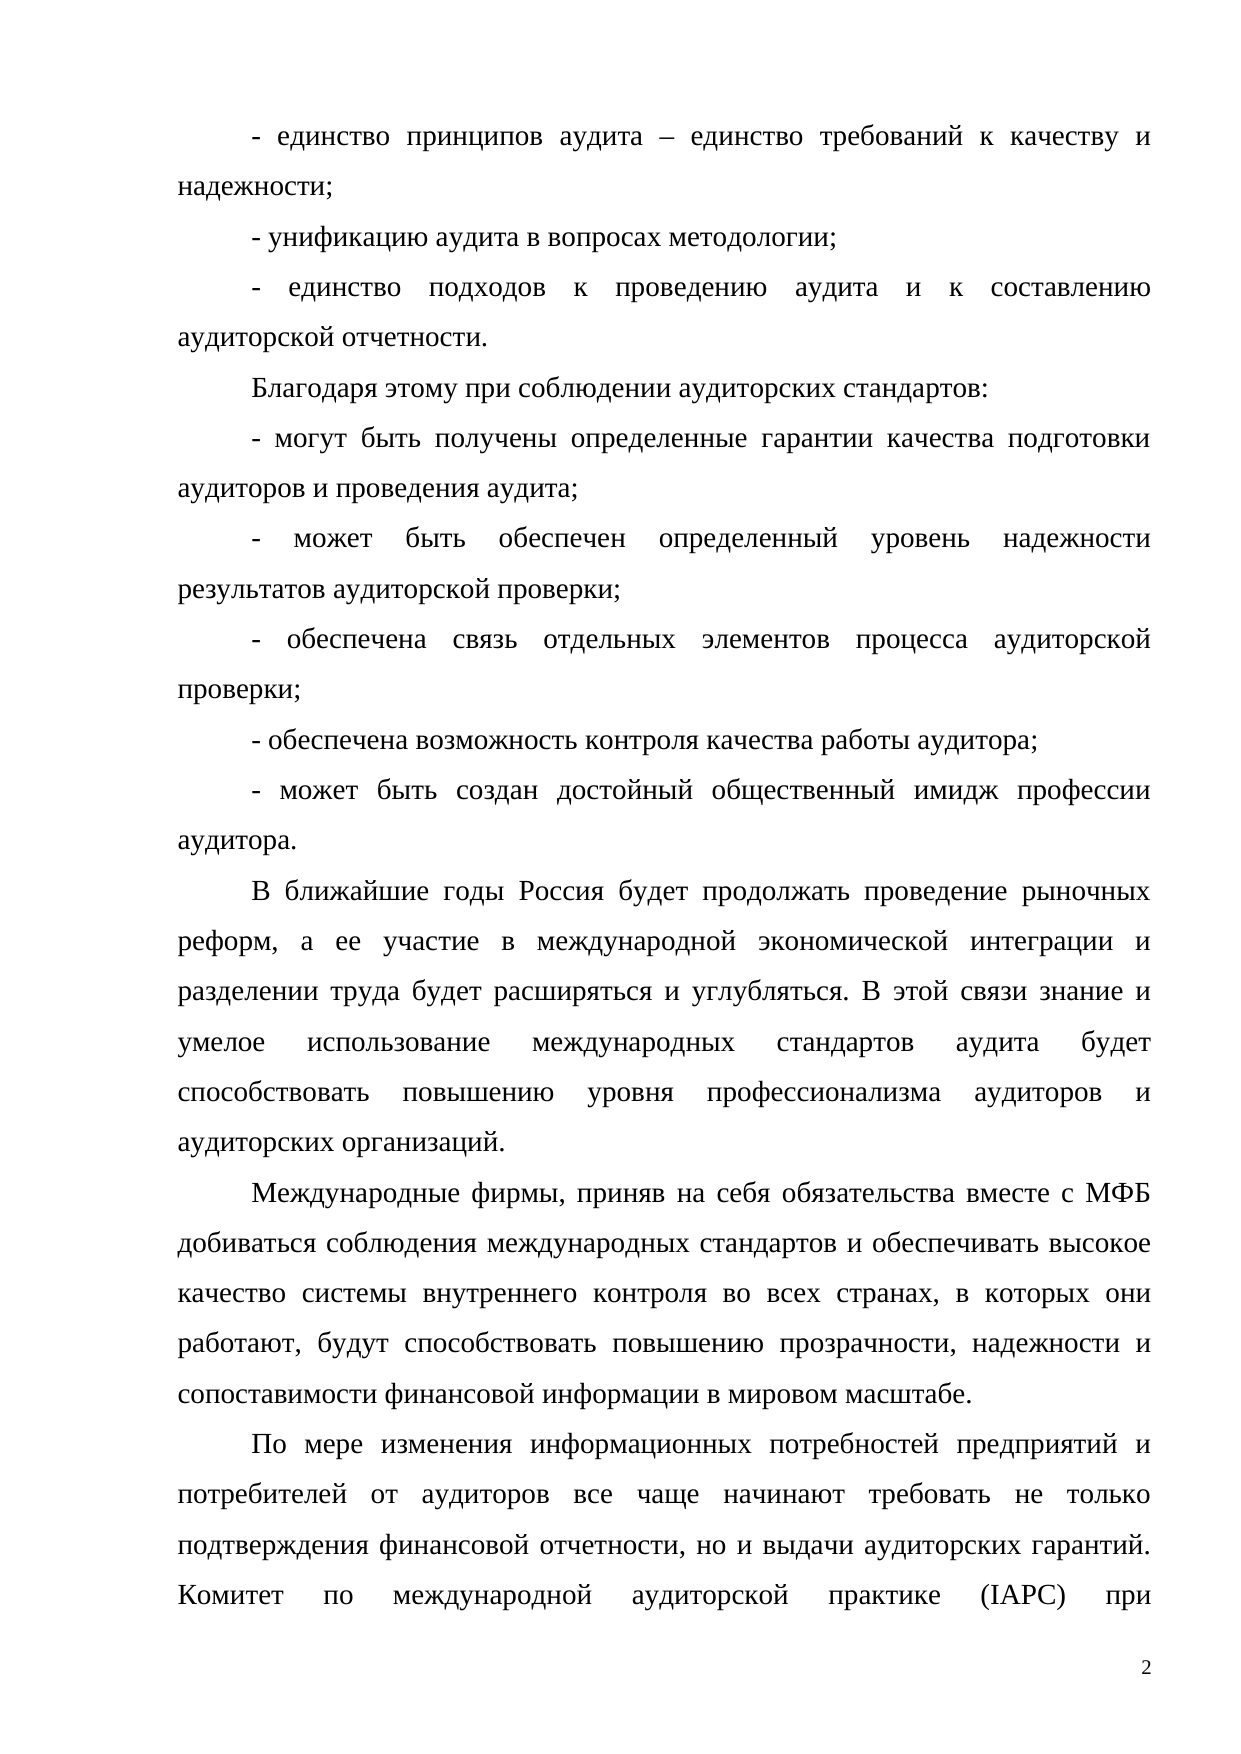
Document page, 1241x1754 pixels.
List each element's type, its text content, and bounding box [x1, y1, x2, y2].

text - единство подходов к проведению аудита и к составлению аудиторской отчетности. [177, 269, 1152, 353]
text - обеспечена связь отдельных элементов процесса аудиторской проверки; [177, 621, 1152, 705]
text Международные фирмы, приняв на себя обязательства вместе с МФБ добиваться соблюдения международных стандартов и обеспечивать высокое качество системы внутреннего контроля во всех странах, в которых они работают, будут способствовать повышению прозрачности, надежности и сопоставимости финансовой информации в мировом масштабе. [177, 1175, 1152, 1409]
text Благодаря этому при соблюдении аудиторских стандартов: [177, 370, 1152, 403]
text В ближайшие годы Россия будет продолжать проведение рыночных реформ, а ее участие в международной экономической интеграции и разделении труда будет расширяться и углубляться. В этой связи знание и умелое использование международных стандартов аудита будет способствовать повышению уровня профессионализма аудиторов и аудиторских организаций. [177, 873, 1152, 1158]
text - могут быть получены определенные гарантии качества подготовки аудиторов и проведения аудита; [177, 420, 1152, 504]
text - обеспечена возможность контроля качества работы аудитора; [177, 722, 1152, 755]
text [177, 1426, 1152, 1611]
text - может быть обеспечен определенный уровень надежности результатов аудиторской проверки; [177, 521, 1152, 604]
text - единство принципов аудита – единство требований к качеству и надежности; [177, 118, 1152, 202]
text - унификацию аудита в вопросах методологии; [177, 219, 1152, 252]
text - может быть создан достойный общественный имидж профессии аудитора. [177, 772, 1152, 856]
